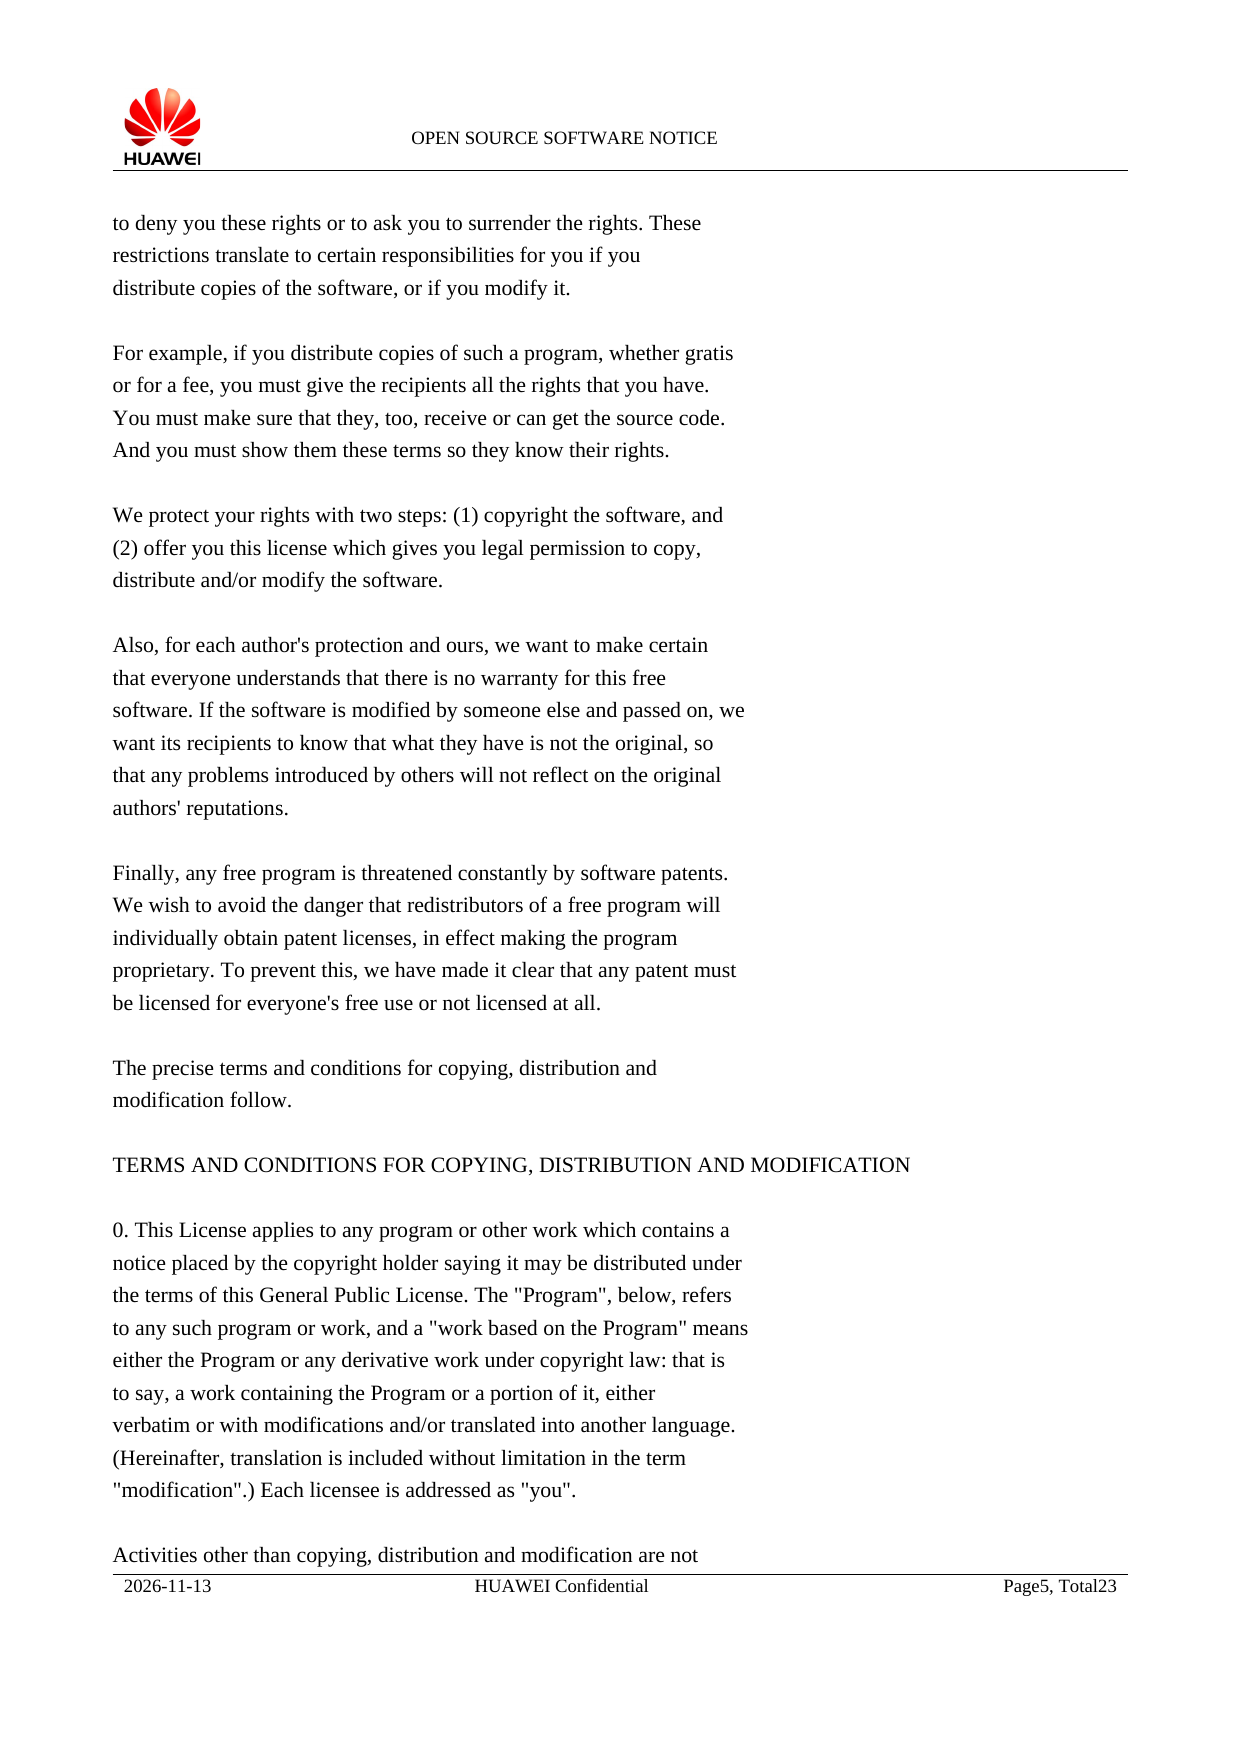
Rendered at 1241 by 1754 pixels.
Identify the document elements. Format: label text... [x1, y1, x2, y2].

picture [124, 88, 201, 165]
